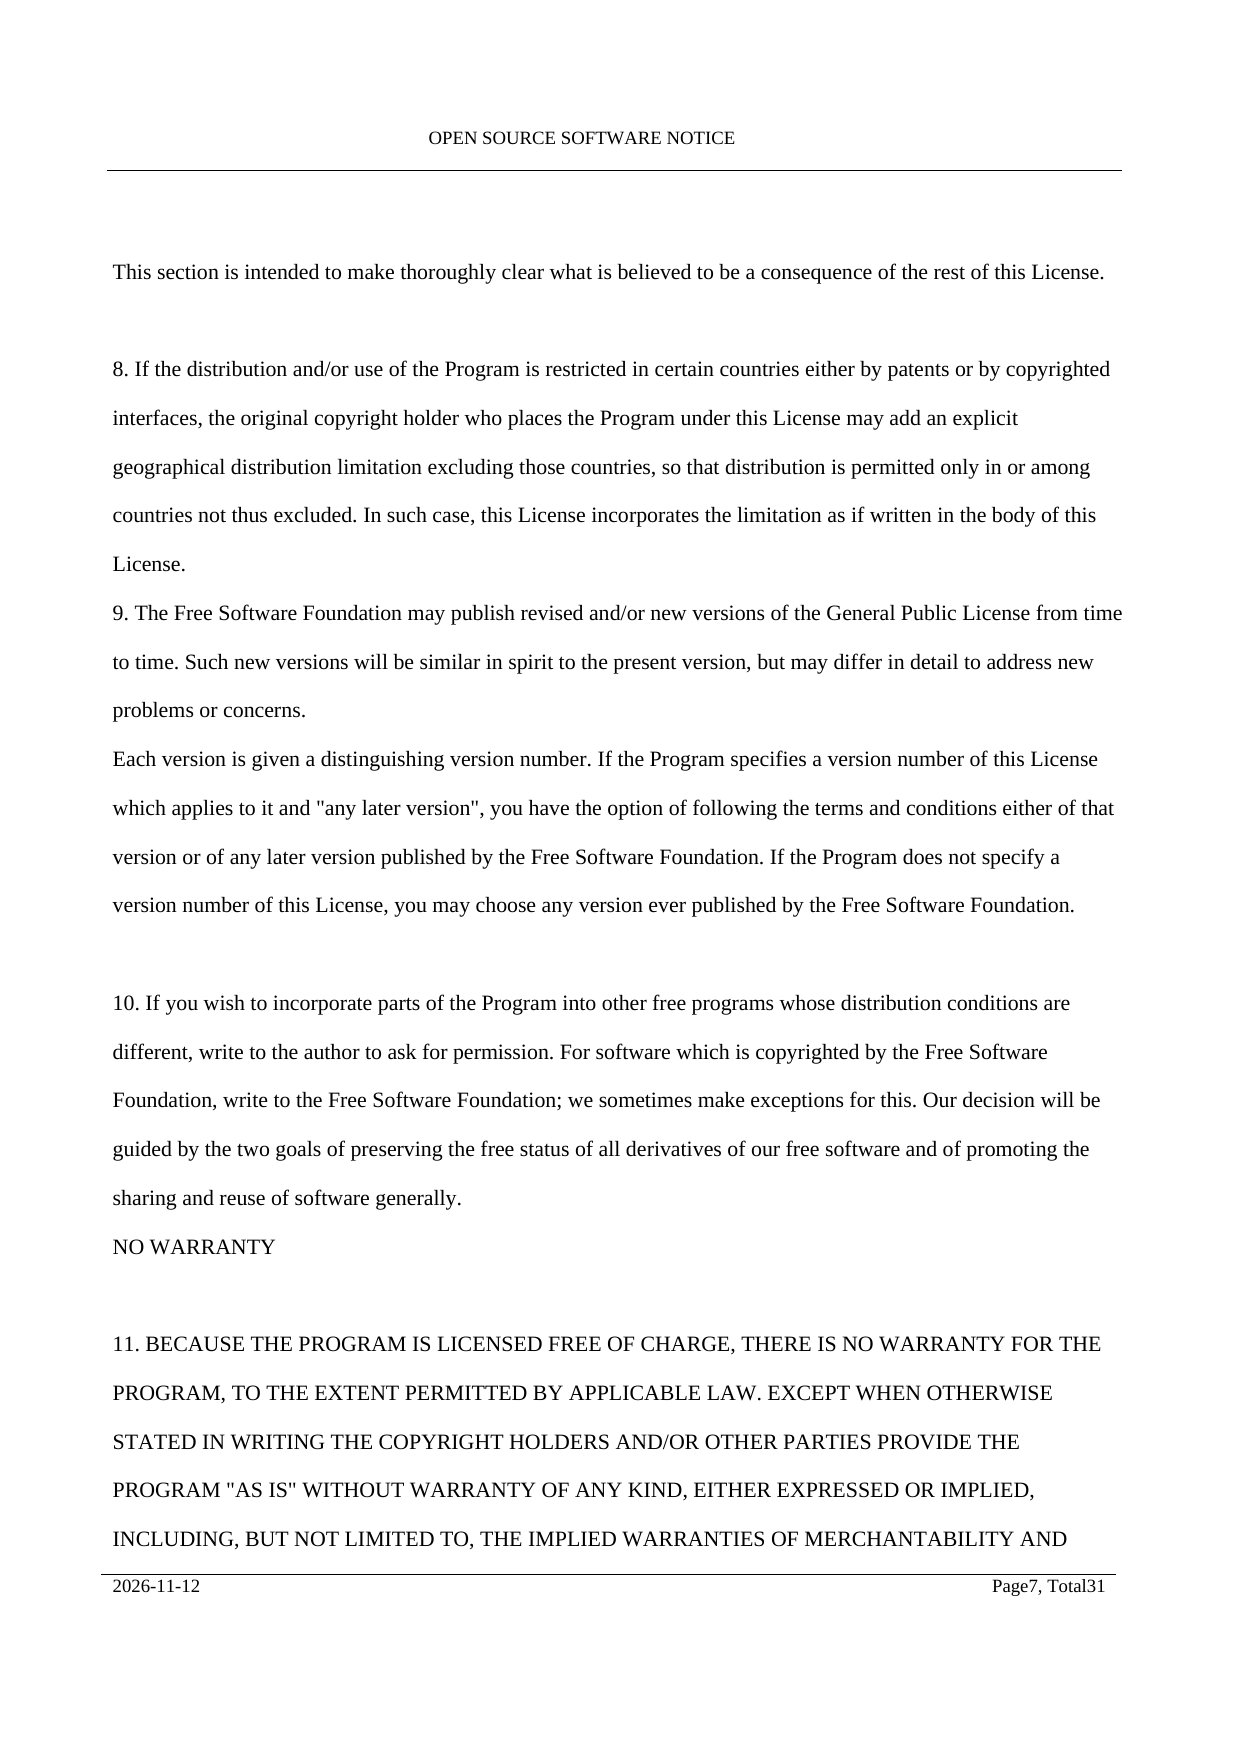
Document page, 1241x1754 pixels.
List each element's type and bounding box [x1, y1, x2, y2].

text [112, 206, 1128, 1555]
